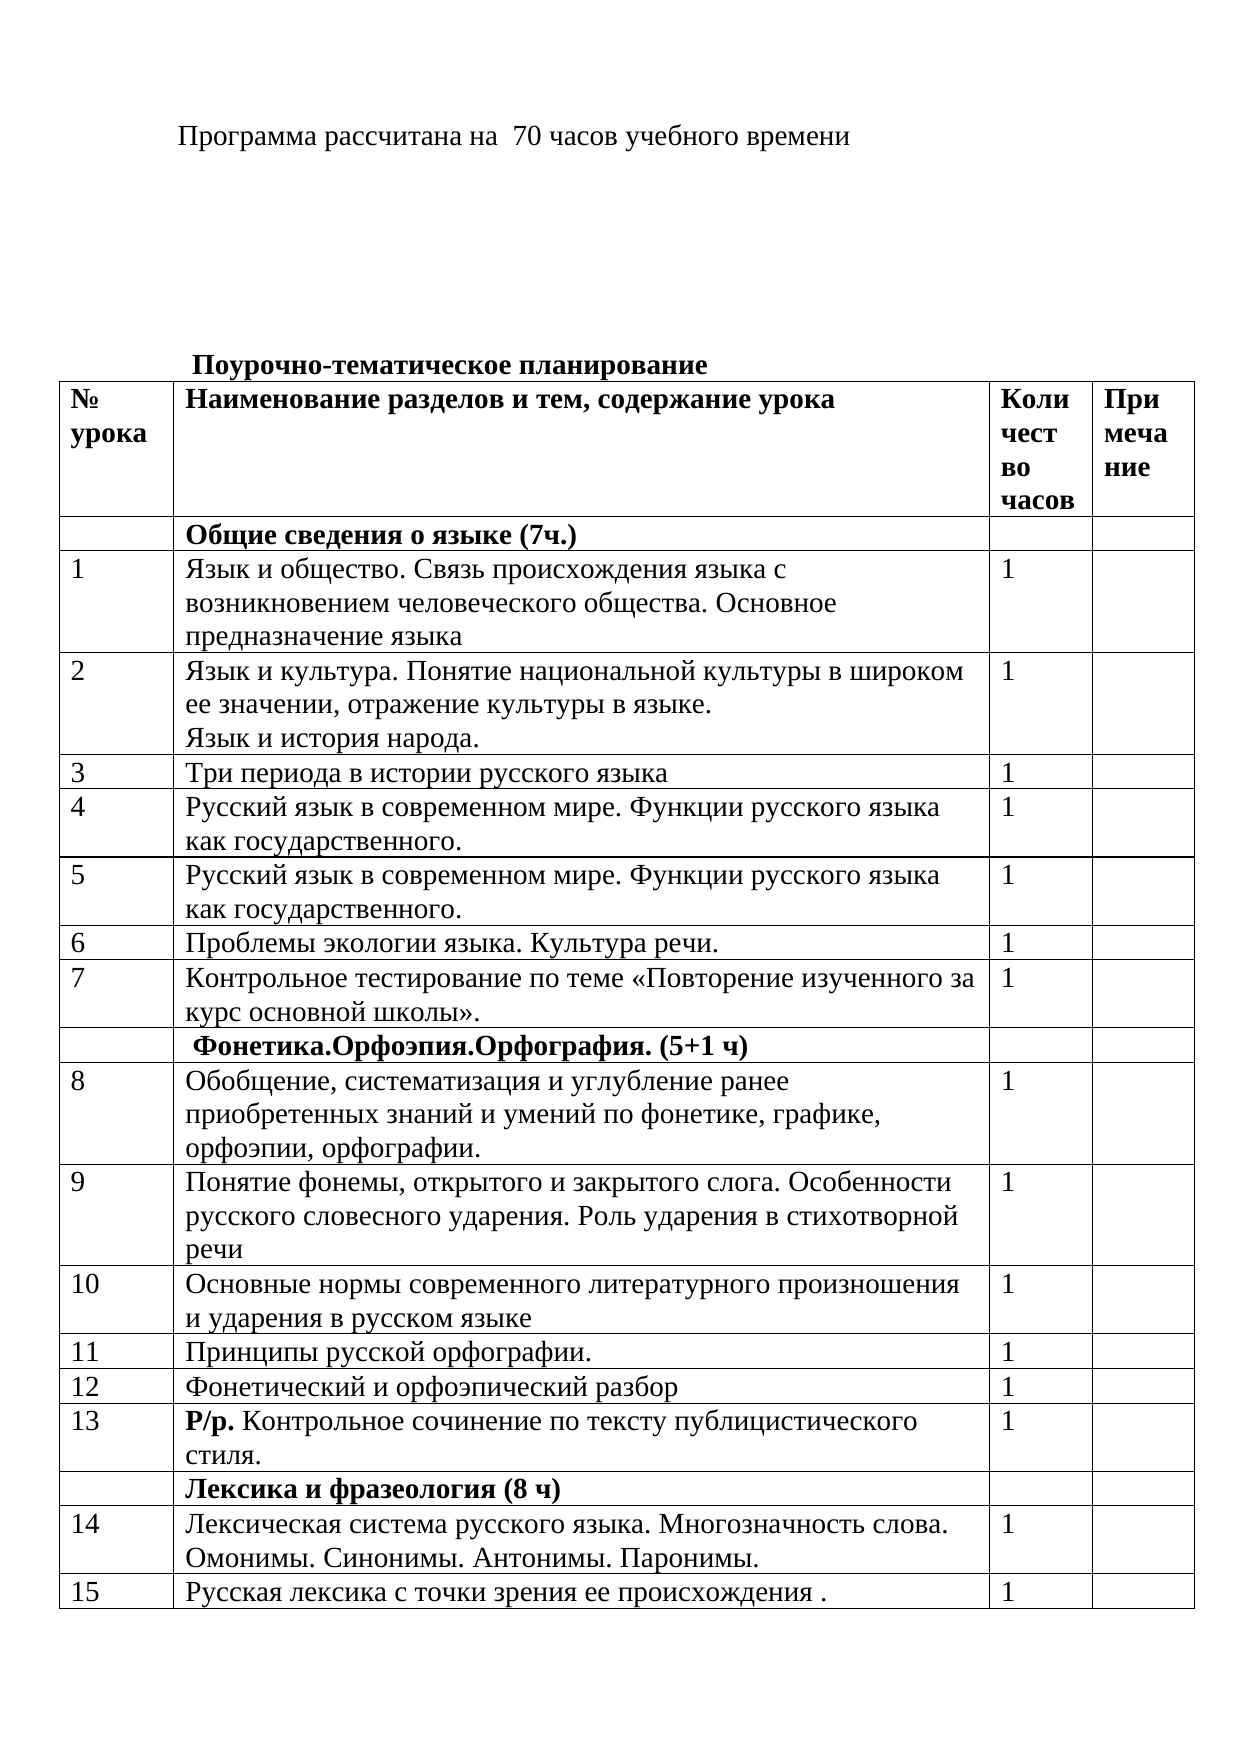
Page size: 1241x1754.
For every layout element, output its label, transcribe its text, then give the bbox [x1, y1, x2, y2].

table_cell [1093, 1165, 1194, 1265]
table_cell Понятие фонемы, открытого и закрытого слога. Особенности русского словесного ударения. Роль ударения в стихотворной речи [174, 1165, 989, 1265]
table_cell 1 [990, 1165, 1092, 1265]
table_cell 13 [60, 1404, 173, 1471]
table_cell Язык и культура. Понятие национальной культуры в широком ее значении, отражение культуры в языке. Язык и история народа. [174, 653, 989, 754]
table_cell [1093, 1574, 1194, 1608]
table_cell 1 [990, 1574, 1092, 1608]
table_cell [1093, 1028, 1194, 1062]
table_cell Лексическая система русского языка. Многозначность слова. Омонимы. Синонимы. Антонимы. Паронимы. [174, 1506, 989, 1573]
table_cell [1093, 1472, 1194, 1505]
table_cell Русский язык в современном мире. Функции русского языка как государственного. [174, 789, 989, 856]
table_cell Русский язык в современном мире. Функции русского языка как государственного. [174, 858, 989, 924]
table_cell [1093, 789, 1194, 856]
table_header Количест во часов [990, 382, 1092, 516]
text Программа рассчитана на 70 часов учебного времени [177, 118, 1152, 152]
table_cell 1 [990, 1063, 1092, 1163]
table_cell Общие сведения о языке (7ч.) [174, 517, 989, 550]
table_cell [990, 517, 1092, 550]
table_cell [1093, 960, 1194, 1027]
table_cell Фонетический и орфоэпический разбор [174, 1369, 989, 1402]
table_cell 11 [60, 1334, 173, 1368]
table_cell Три периода в истории русского языка [174, 755, 989, 788]
table_cell [990, 1028, 1092, 1062]
table_cell [1093, 1369, 1194, 1402]
table_cell Р/р. Контрольное сочинение по тексту публицистического стиля. [174, 1404, 989, 1471]
table_cell [1093, 1266, 1194, 1333]
table_header Наименование разделов и тем, содержание урока [174, 382, 989, 516]
table_cell [60, 517, 173, 550]
table_cell 1 [990, 960, 1092, 1027]
table_cell [1093, 517, 1194, 550]
table_cell Проблемы экологии языка. Культура речи. [174, 926, 989, 959]
table_cell 14 [60, 1506, 173, 1573]
table_cell 1 [990, 1266, 1092, 1333]
table_cell 1 [990, 1334, 1092, 1368]
table_cell 8 [60, 1063, 173, 1163]
text Поурочно-тематическое планирование [177, 347, 1152, 381]
table_cell [1093, 1404, 1194, 1471]
table_cell 1 [990, 1506, 1092, 1573]
table_cell 15 [60, 1574, 173, 1608]
table_cell [990, 1472, 1092, 1505]
table_cell 3 [60, 755, 173, 788]
table_cell 1 [990, 755, 1092, 788]
table_cell [1093, 1334, 1194, 1368]
table_cell [1093, 858, 1194, 924]
table_cell 6 [60, 926, 173, 959]
table_cell [60, 1472, 173, 1505]
table_cell 1 [60, 551, 173, 652]
table_cell 12 [60, 1369, 173, 1402]
table_cell 1 [990, 858, 1092, 924]
table_cell 10 [60, 1266, 173, 1333]
table_cell [1093, 653, 1194, 754]
table_cell [1093, 1063, 1194, 1163]
table_cell 9 [60, 1165, 173, 1265]
table_cell 1 [990, 551, 1092, 652]
table_cell [60, 1028, 173, 1062]
table_cell 4 [60, 789, 173, 856]
table_cell Русская лексика с точки зрения ее происхождения . [174, 1574, 989, 1608]
table_header При меча ние [1093, 382, 1194, 516]
table_cell 1 [990, 1369, 1092, 1402]
table_cell 1 [990, 789, 1092, 856]
table_cell Язык и общество. Связь происхождения языка с возникновением человеческого общества. Основное предназначение языка [174, 551, 989, 652]
table_cell [1093, 551, 1194, 652]
table_cell Лексика и фразеология (8 ч) [174, 1472, 989, 1505]
table_header № урока [60, 382, 173, 516]
table_cell 5 [60, 858, 173, 924]
table_cell [1093, 755, 1194, 788]
table_cell 2 [60, 653, 173, 754]
table_cell [1093, 1506, 1194, 1573]
table_cell 1 [990, 1404, 1092, 1471]
table_cell Обобщение, систематизация и углубление ранее приобретенных знаний и умений по фонетике, графике, орфоэпии, орфографии. [174, 1063, 989, 1163]
table_cell Принципы русской орфографии. [174, 1334, 989, 1368]
table_cell 1 [990, 926, 1092, 959]
table_cell 7 [60, 960, 173, 1027]
table_cell Фонетика.Орфоэпия.Орфография. (5+1 ч) [174, 1028, 989, 1062]
table_cell Основные нормы современного литературного произношения и ударения в русском языке [174, 1266, 989, 1333]
table_cell [1093, 926, 1194, 959]
table_cell 1 [990, 653, 1092, 754]
table_cell Контрольное тестирование по теме «Повторение изученного за курс основной школы». [174, 960, 989, 1027]
